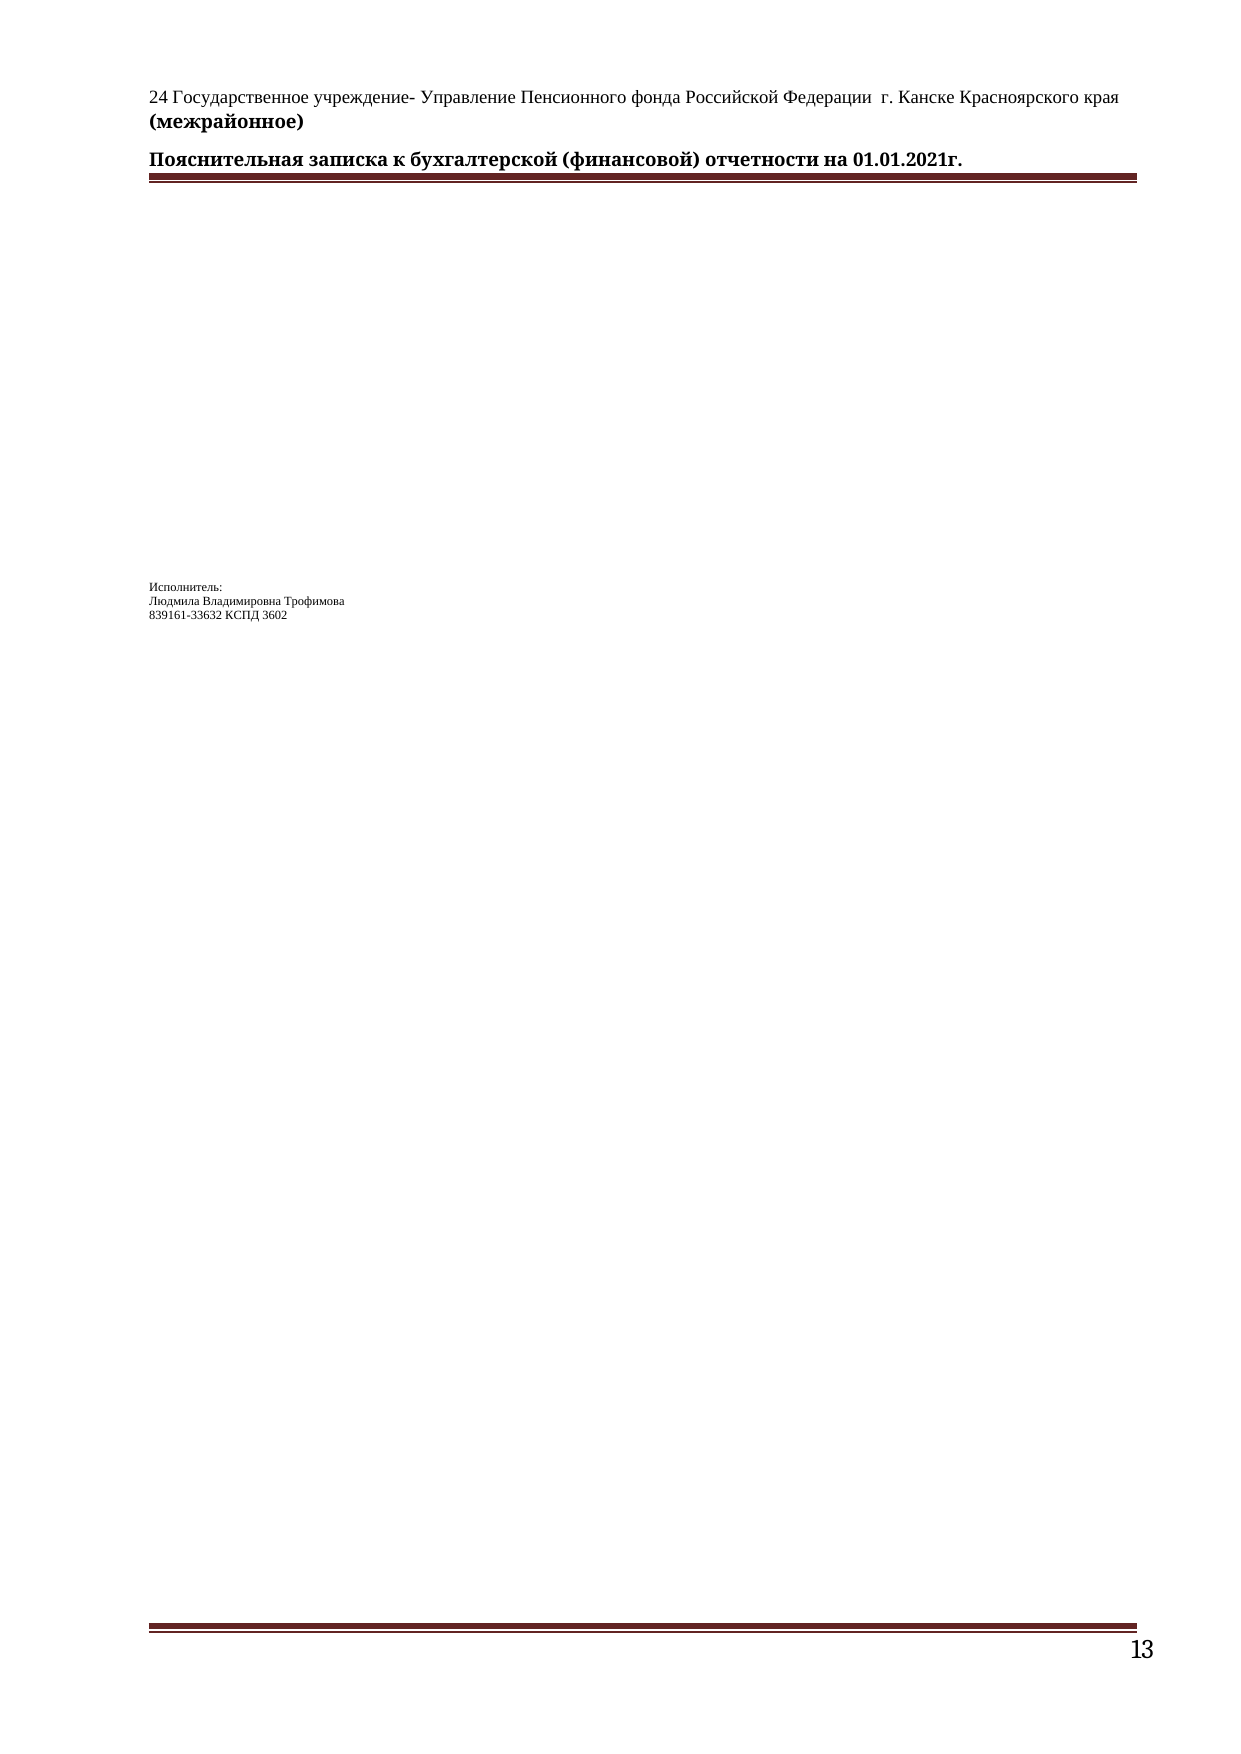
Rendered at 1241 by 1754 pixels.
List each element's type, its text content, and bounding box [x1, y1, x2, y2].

text Людмила Владимировна Трофимова [149, 594, 1137, 608]
text Исполнитель: [149, 579, 1137, 594]
text 839161-33632 КСПД 3602 [149, 608, 1137, 622]
